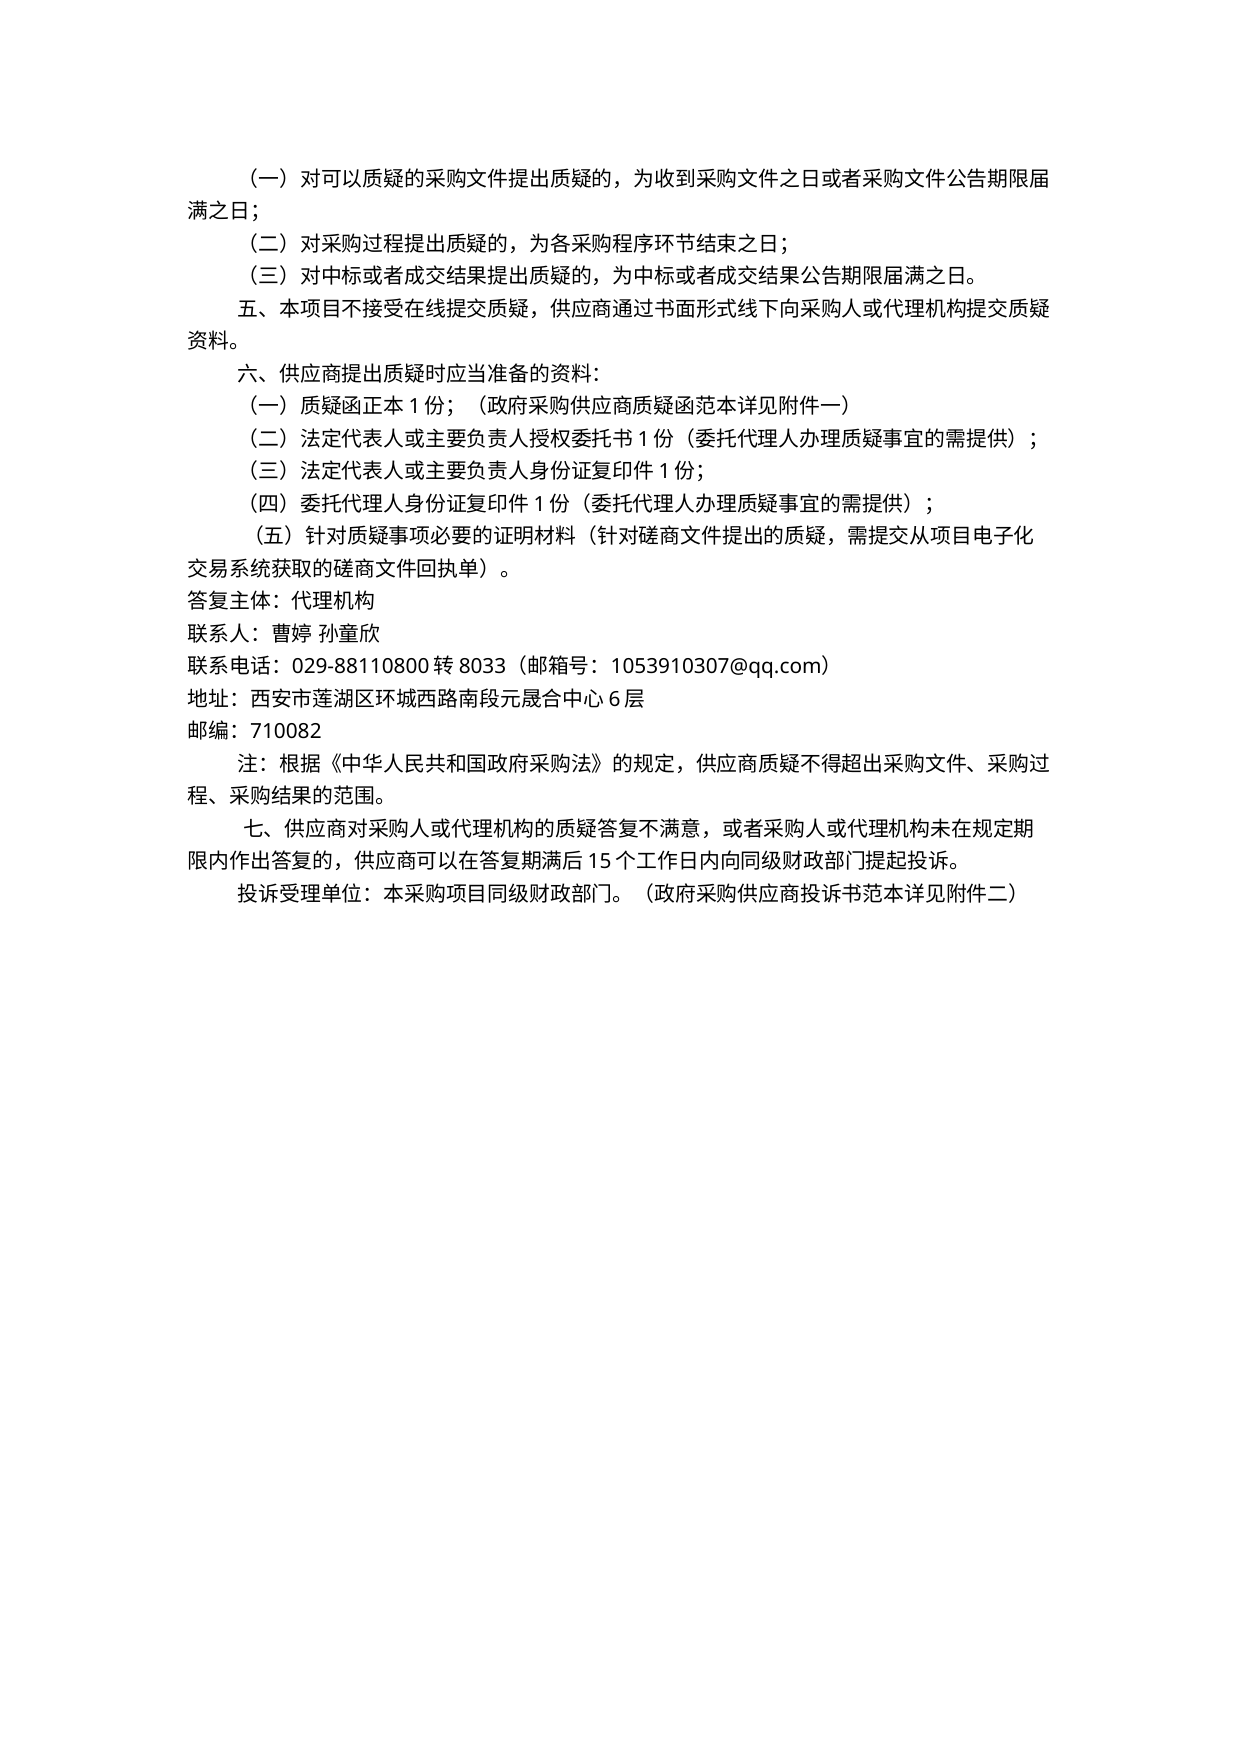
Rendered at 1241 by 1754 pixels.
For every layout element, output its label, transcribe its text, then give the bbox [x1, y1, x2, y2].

text 答复主体：代理机构 [187, 584, 1053, 617]
text （四）委托代理人身份证复印件1份（委托代理人办理质疑事宜的需提供）； [187, 487, 1053, 519]
text 五、本项目不接受在线提交质疑，供应商通过书面形式线下向采购人或代理机构提交质疑资料。 [187, 292, 1053, 357]
text 七、供应商对采购人或代理机构的质疑答复不满意，或者采购人或代理机构未在规定期限内作出答复的，供应商可以在答复期满后15个工作日内向同级财政部门提起投诉。 [187, 812, 1053, 877]
text （三）法定代表人或主要负责人身份证复印件1份； [187, 454, 1053, 487]
text （三）对中标或者成交结果提出质疑的，为中标或者成交结果公告期限届满之日。 [187, 259, 1053, 292]
text 六、供应商提出质疑时应当准备的资料： [187, 357, 1053, 389]
text 联系电话：029-88110800转8033（邮箱号：1053910307@qq.com） [187, 649, 1053, 682]
text 注：根据《中华人民共和国政府采购法》的规定，供应商质疑不得超出采购文件、采购过程、采购结果的范围。 [187, 747, 1053, 812]
text 地址：西安市莲湖区环城西路南段元晟合中心6层 [187, 682, 1053, 714]
text 投诉受理单位：本采购项目同级财政部门。（政府采购供应商投诉书范本详见附件二） [187, 877, 1053, 909]
text 邮编：710082 [187, 714, 1053, 747]
text （二）法定代表人或主要负责人授权委托书1份（委托代理人办理质疑事宜的需提供）； [187, 422, 1053, 454]
text （一）对可以质疑的采购文件提出质疑的，为收到采购文件之日或者采购文件公告期限届满之日； [187, 162, 1053, 227]
text 联系人：曹婷 孙童欣 [187, 617, 1053, 649]
text （五）针对质疑事项必要的证明材料（针对磋商文件提出的质疑，需提交从项目电子化交易系统获取的磋商文件回执单）。 [187, 519, 1053, 584]
text （一）质疑函正本1份；（政府采购供应商质疑函范本详见附件一） [187, 389, 1053, 422]
text （二）对采购过程提出质疑的，为各采购程序环节结束之日； [187, 227, 1053, 259]
